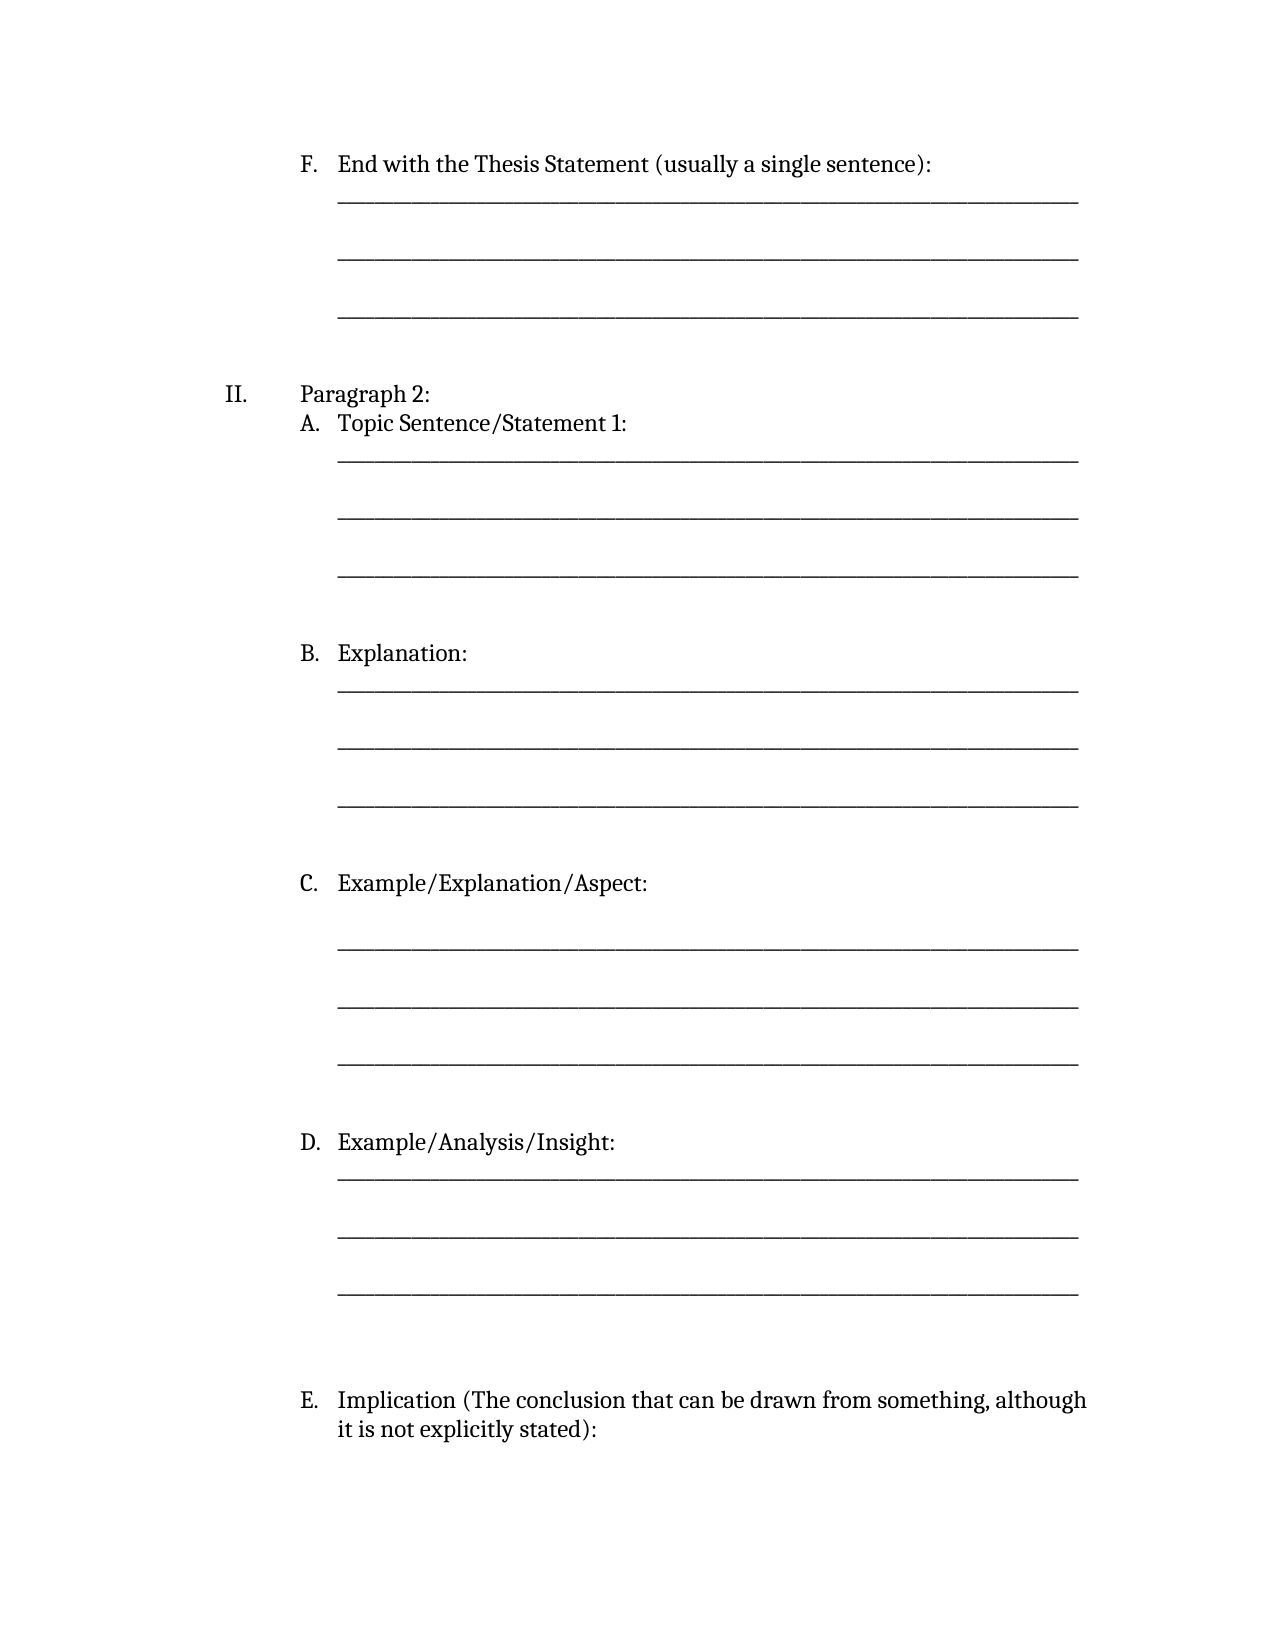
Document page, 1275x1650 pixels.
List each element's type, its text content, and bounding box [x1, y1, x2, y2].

list Explanation: [300, 639, 1087, 667]
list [337, 179, 1087, 322]
list Example/Explanation/Aspect: [300, 869, 1087, 897]
list Implication (The conclusion that can be drawn from something, although it is not explicitly stated): [300, 1386, 1087, 1444]
list Paragraph 2: [225, 380, 1087, 409]
list End with the Thesis Statement (usually a single sentence): [300, 150, 1087, 179]
list Topic Sentence/Statement 1: [300, 409, 1087, 437]
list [337, 1156, 1087, 1300]
list Example/Analysis/Insight: [300, 1127, 1087, 1156]
